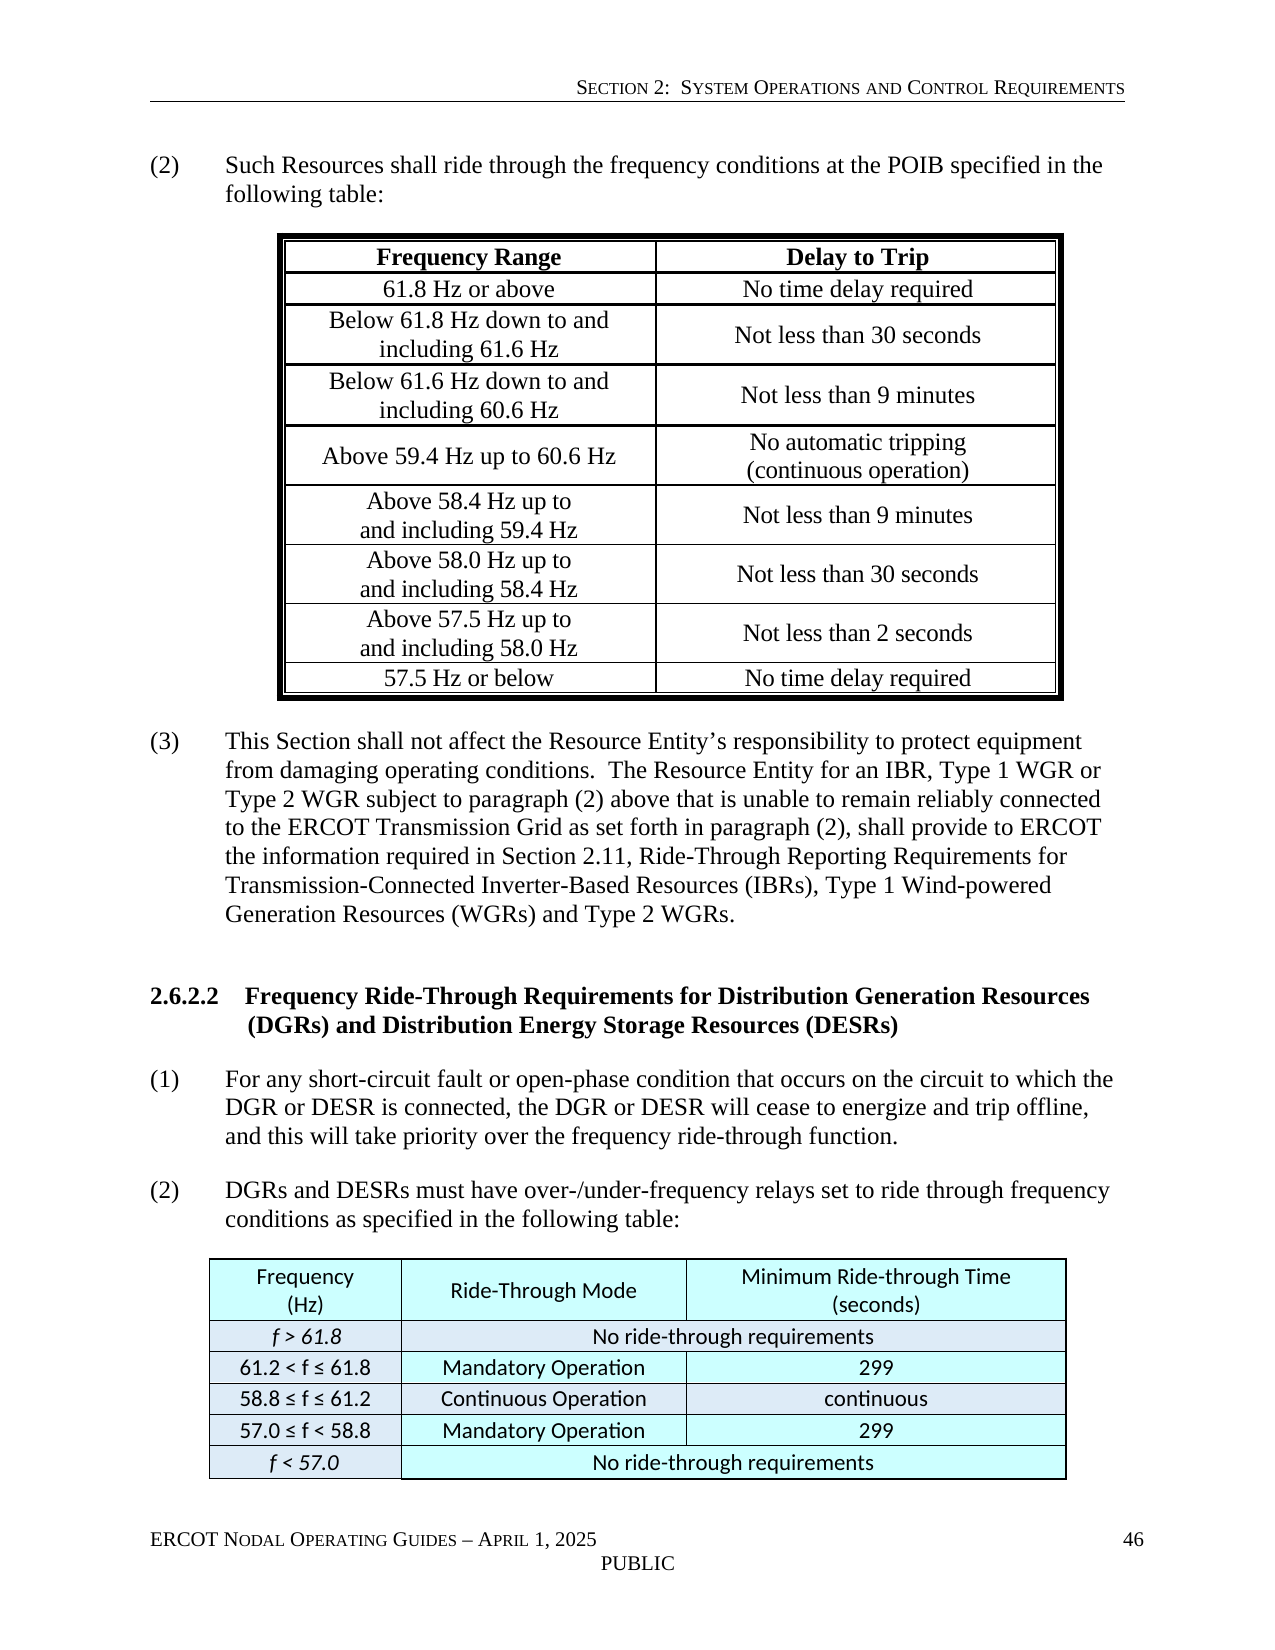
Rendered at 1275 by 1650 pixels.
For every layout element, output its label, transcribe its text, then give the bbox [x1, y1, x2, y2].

table_cell No time delay required [657, 663, 1055, 692]
table_header Delay to Trip [657, 242, 1055, 271]
table_cell Below 61.8 Hz down to and including 61.6 Hz [286, 306, 655, 363]
table_cell Above 58.0 Hz up to and including 58.4 Hz [286, 545, 655, 602]
table_header Frequency (Hz) [210, 1260, 401, 1320]
table_cell Mandatory Operation [402, 1352, 686, 1382]
table_cell Continuous Operation [402, 1384, 686, 1414]
text (3) This Section shall not affect the Resource Entity’s responsibility to protect equipment from damaging operating conditions. The Resource Entity for an IBR, Type 1 WGR or Type 2 WGR subject to paragraph (2) above that is unable to remain reliably connected to the ERCOT Transmission Grid as set forth in paragraph (2), shall provide to ERCOT the information required in Section 2.11, Ride-Through Reporting Requirements for Transmission-Connected Inverter-Based Resources (IBRs), Type 1 Wind-powered Generation Resources (WGRs) and Type 2 WGRs. [150, 726, 1125, 927]
table_cell 57.5 Hz or below [286, 663, 655, 692]
table_cell Not less than 9 minutes [657, 366, 1055, 424]
table_cell continuous [687, 1384, 1065, 1414]
table_cell Not less than 2 seconds [657, 604, 1055, 662]
table_cell Not less than 30 seconds [657, 306, 1055, 363]
table_cell 61.2 < f ≤ 61.8 [210, 1352, 401, 1382]
table_cell Above 58.4 Hz up to and including 59.4 Hz [286, 486, 655, 543]
table_header Ride-Through Mode [402, 1260, 686, 1320]
table_cell 299 [687, 1415, 1065, 1445]
text 2.6.2.2 Frequency Ride-Through Requirements for Distribution Generation Resources (DGRs) and Distribution Energy Storage Resources (DESRs) [150, 981, 1125, 1039]
table_cell f > 61.8 [210, 1321, 401, 1351]
table_cell Not less than 9 minutes [657, 486, 1055, 543]
table_cell Above 59.4 Hz up to 60.6 Hz [286, 427, 655, 484]
table_cell No ride-through requirements [402, 1321, 1065, 1351]
table_cell Above 57.5 Hz up to and including 58.0 Hz [286, 604, 655, 662]
text (1) For any short-circuit fault or open-phase condition that occurs on the circuit to which the DGR or DESR is connected, the DGR or DESR will cease to energize and trip offline, and this will take priority over the frequency ride-through function. [150, 1064, 1125, 1150]
table_cell No time delay required [657, 274, 1055, 302]
table_cell 299 [687, 1352, 1065, 1382]
table_cell No ride-through requirements [402, 1446, 1065, 1478]
text (2) Such Resources shall ride through the frequency conditions at the POIB specified in the following table: [150, 150, 1125, 207]
text (2) DGRs and DESRs must have over-/under-frequency relays set to ride through frequency conditions as specified in the following table: [150, 1175, 1125, 1232]
table_cell 58.8 ≤ f ≤ 61.2 [210, 1384, 401, 1414]
table_cell No automatic tripping (continuous operation) [657, 427, 1055, 484]
table_cell 57.0 ≤ f < 58.8 [210, 1415, 401, 1445]
table_header Minimum Ride-through Time (seconds) [687, 1260, 1065, 1320]
table_cell f < 57.0 [210, 1446, 401, 1478]
table_cell Not less than 30 seconds [657, 545, 1055, 602]
table_cell Below 61.6 Hz down to and including 60.6 Hz [286, 366, 655, 424]
table_header Frequency Range [286, 242, 655, 271]
table_cell 61.8 Hz or above [286, 274, 655, 302]
table_cell Mandatory Operation [402, 1415, 686, 1445]
